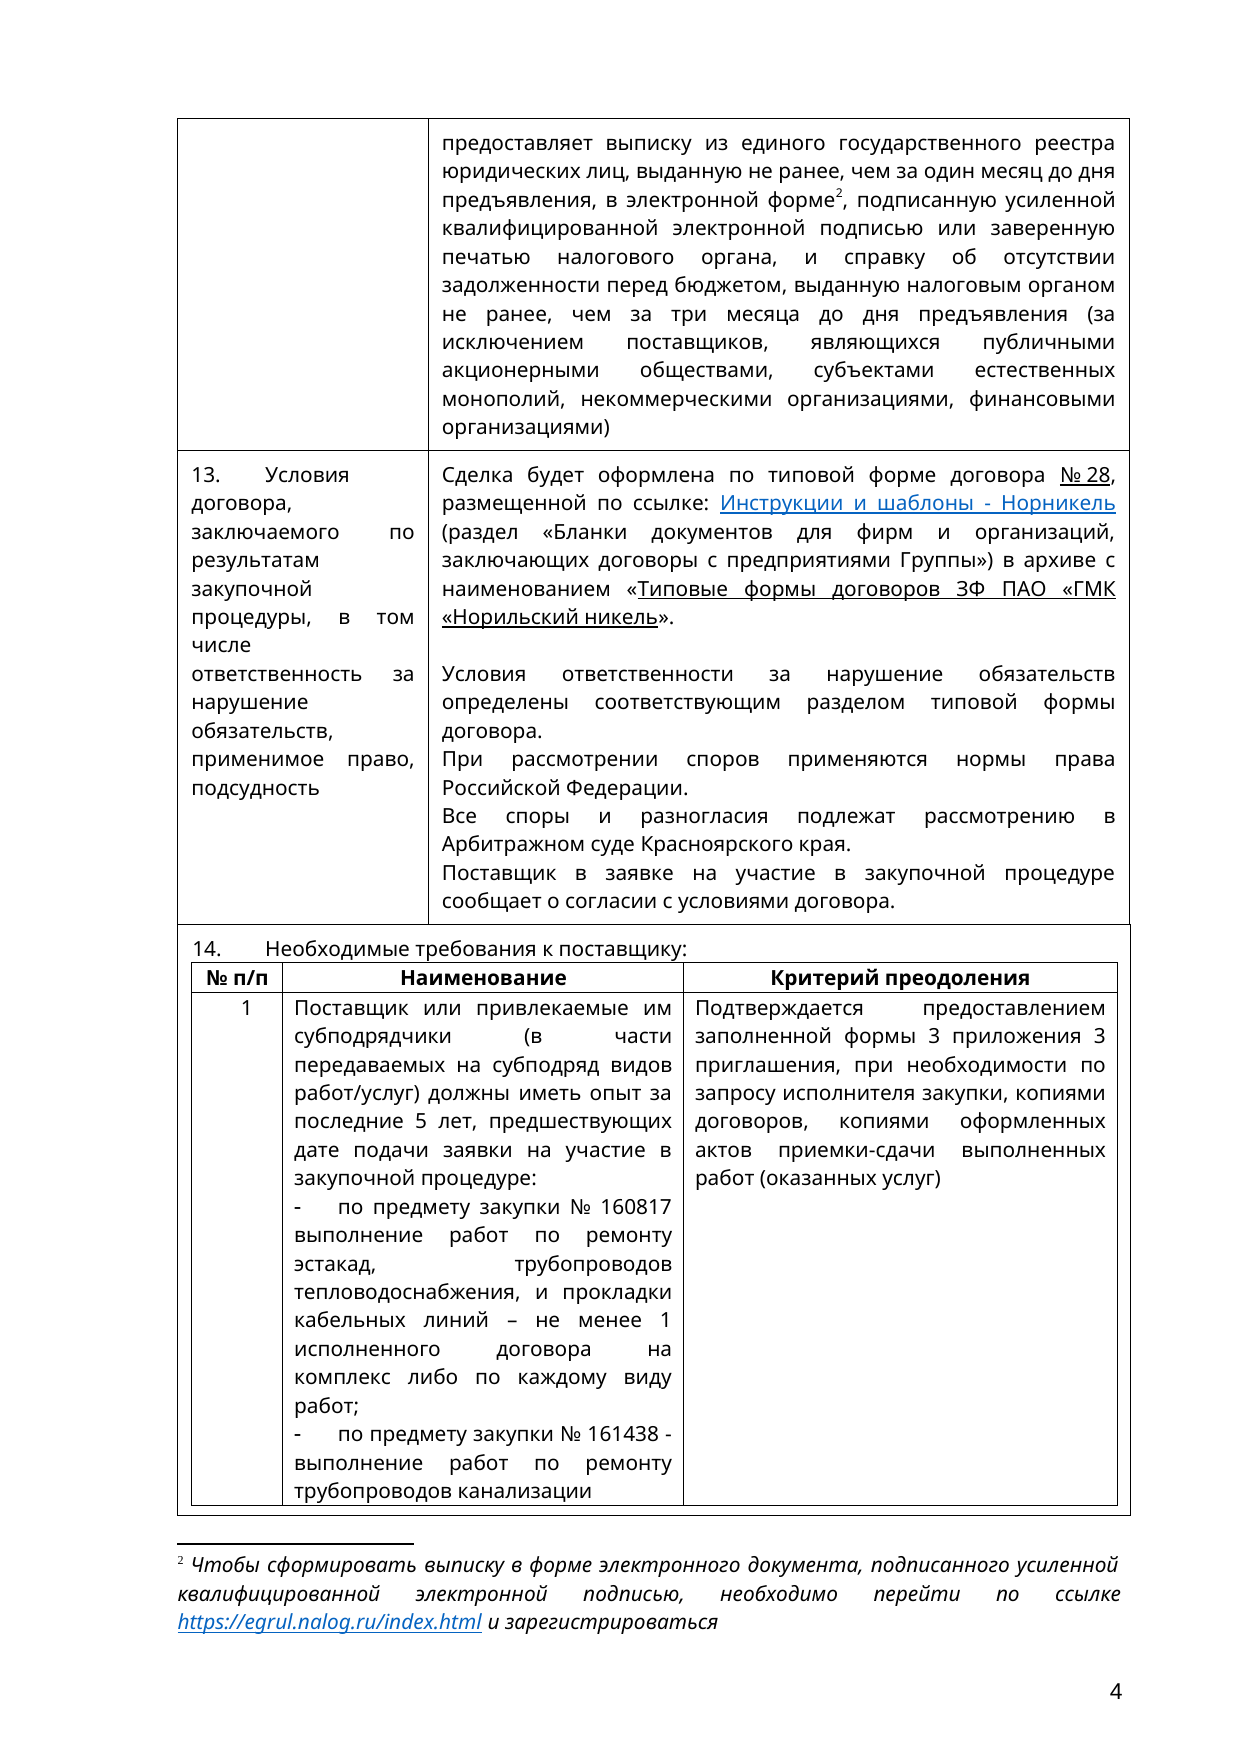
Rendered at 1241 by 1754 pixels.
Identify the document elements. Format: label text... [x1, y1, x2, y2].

table_cell Сделка будет оформлена по типовой форме договора № 28, размещенной по ссылке: Инструкции и шаблоны - Норникель (раздел «Бланки документов для фирм и организаций, заключающих договоры с предприятиями Группы») в архиве с наименованием «Типовые формы договоров ЗФ ПАО «ГМК «Норильский никель». Условия ответственности за нарушение обязательств определены соответствующим разделом типовой формы договора. При рассмотрении споров применяются нормы права Российской Федерации. Все споры и разногласия подлежат рассмотрению в Арбитражном суде Красноярского края. Поставщик в заявке на участие в закупочной процедуре сообщает о согласии с условиями договора. [429, 451, 1129, 924]
table_cell Условия договора, заключаемого по результатам закупочной процедуры, в том числе ответственность за нарушение обязательств, применимое право, подсудность [178, 451, 428, 924]
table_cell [178, 119, 428, 450]
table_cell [429, 119, 1129, 450]
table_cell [178, 925, 1130, 1515]
